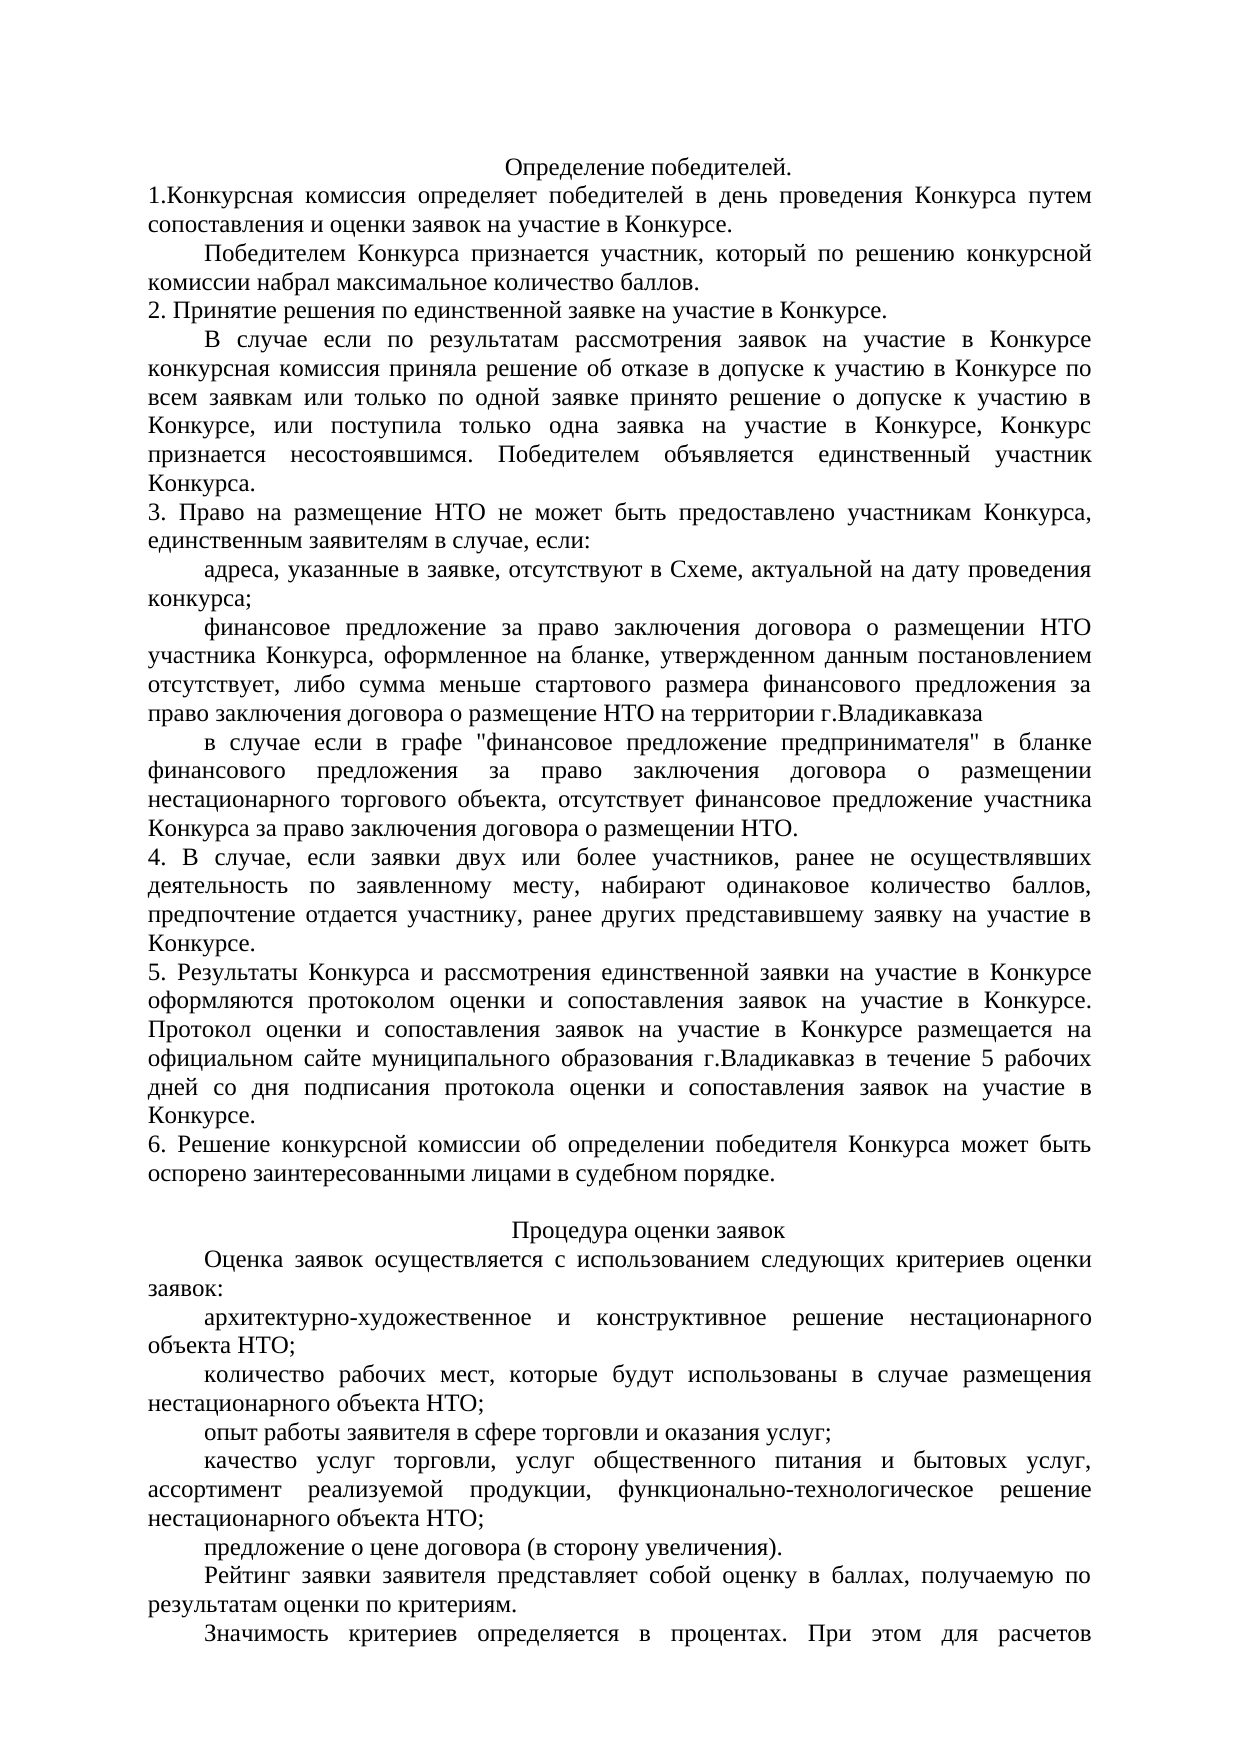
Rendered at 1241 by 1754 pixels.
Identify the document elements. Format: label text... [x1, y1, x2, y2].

text Процедура оценки заявок [148, 1215, 1092, 1244]
text 4. В случае, если заявки двух или более участников, ранее не осуществлявших деятельность по заявленному месту, набирают одинаковое количество баллов, предпочтение отдается участнику, ранее других представившему заявку на участие в Конкурсе. [148, 842, 1092, 957]
text 3. Право на размещение НТО не может быть предоставлено участникам Конкурса, единственным заявителям в случае, если: [148, 497, 1092, 554]
text Определение победителей. [148, 152, 1092, 180]
text В случае если по результатам рассмотрения заявок на участие в Конкурсе конкурсная комиссия приняла решение об отказе в допуске к участию в Конкурсе по всем заявкам или только по одной заявке принято решение о допуске к участию в Конкурсе, или поступила только одна заявка на участие в Конкурсе, Конкурс признается несостоявшимся. Победителем объявляется единственный участник Конкурса. [148, 324, 1092, 497]
text опыт работы заявителя в сфере торговли и оказания услуг; [148, 1417, 1092, 1445]
text количество рабочих мест, которые будут использованы в случае размещения нестационарного объекта НТО; [148, 1359, 1092, 1417]
text финансовое предложение за право заключения договора о размещении НТО участника Конкурса, оформленное на бланке, утвержденном данным постановлением отсутствует, либо сумма меньше стартового размера финансового предложения за право заключения договора о размещение НТО на территории г.Владикавказа [148, 612, 1092, 727]
text Оценка заявок осуществляется с использованием следующих критериев оценки заявок: [148, 1244, 1092, 1302]
text адреса, указанные в заявке, отсутствуют в Схеме, актуальной на дату проведения конкурса; [148, 554, 1092, 612]
text 5. Результаты Конкурса и рассмотрения единственной заявки на участие в Конкурсе оформляются протоколом оценки и сопоставления заявок на участие в Конкурсе. Протокол оценки и сопоставления заявок на участие в Конкурсе размещается на официальном сайте муниципального образования г.Владикавказ в течение 5 рабочих дней со дня подписания протокола оценки и сопоставления заявок на участие в Конкурсе. [148, 957, 1092, 1129]
text в случае если в графе "финансовое предложение предпринимателя" в бланке финансового предложения за право заключения договора о размещении нестационарного торгового объекта, отсутствует финансовое предложение участника Конкурса за право заключения договора о размещении НТО. [148, 727, 1092, 842]
text 2. Принятие решения по единственной заявке на участие в Конкурсе. [148, 295, 1092, 324]
text архитектурно-художественное и конструктивное решение нестационарного объекта НТО; [148, 1302, 1092, 1359]
text качество услуг торговли, услуг общественного питания и бытовых услуг, ассортимент реализуемой продукции, функционально-технологическое решение нестационарного объекта НТО; [148, 1445, 1092, 1532]
text предложение о цене договора (в сторону увеличения). [148, 1532, 1092, 1560]
text Рейтинг заявки заявителя представляет собой оценку в баллах, получаемую по результатам оценки по критериям. [148, 1560, 1092, 1618]
text Победителем Конкурса признается участник, который по решению конкурсной комиссии набрал максимальное количество баллов. [148, 238, 1092, 295]
text 1.Конкурсная комиссия определяет победителей в день проведения Конкурса путем сопоставления и оценки заявок на участие в Конкурсе. [148, 180, 1092, 238]
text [148, 1618, 1092, 1647]
text 6. Решение конкурсной комиссии об определении победителя Конкурса может быть оспорено заинтересованными лицами в судебном порядке. [148, 1129, 1092, 1187]
